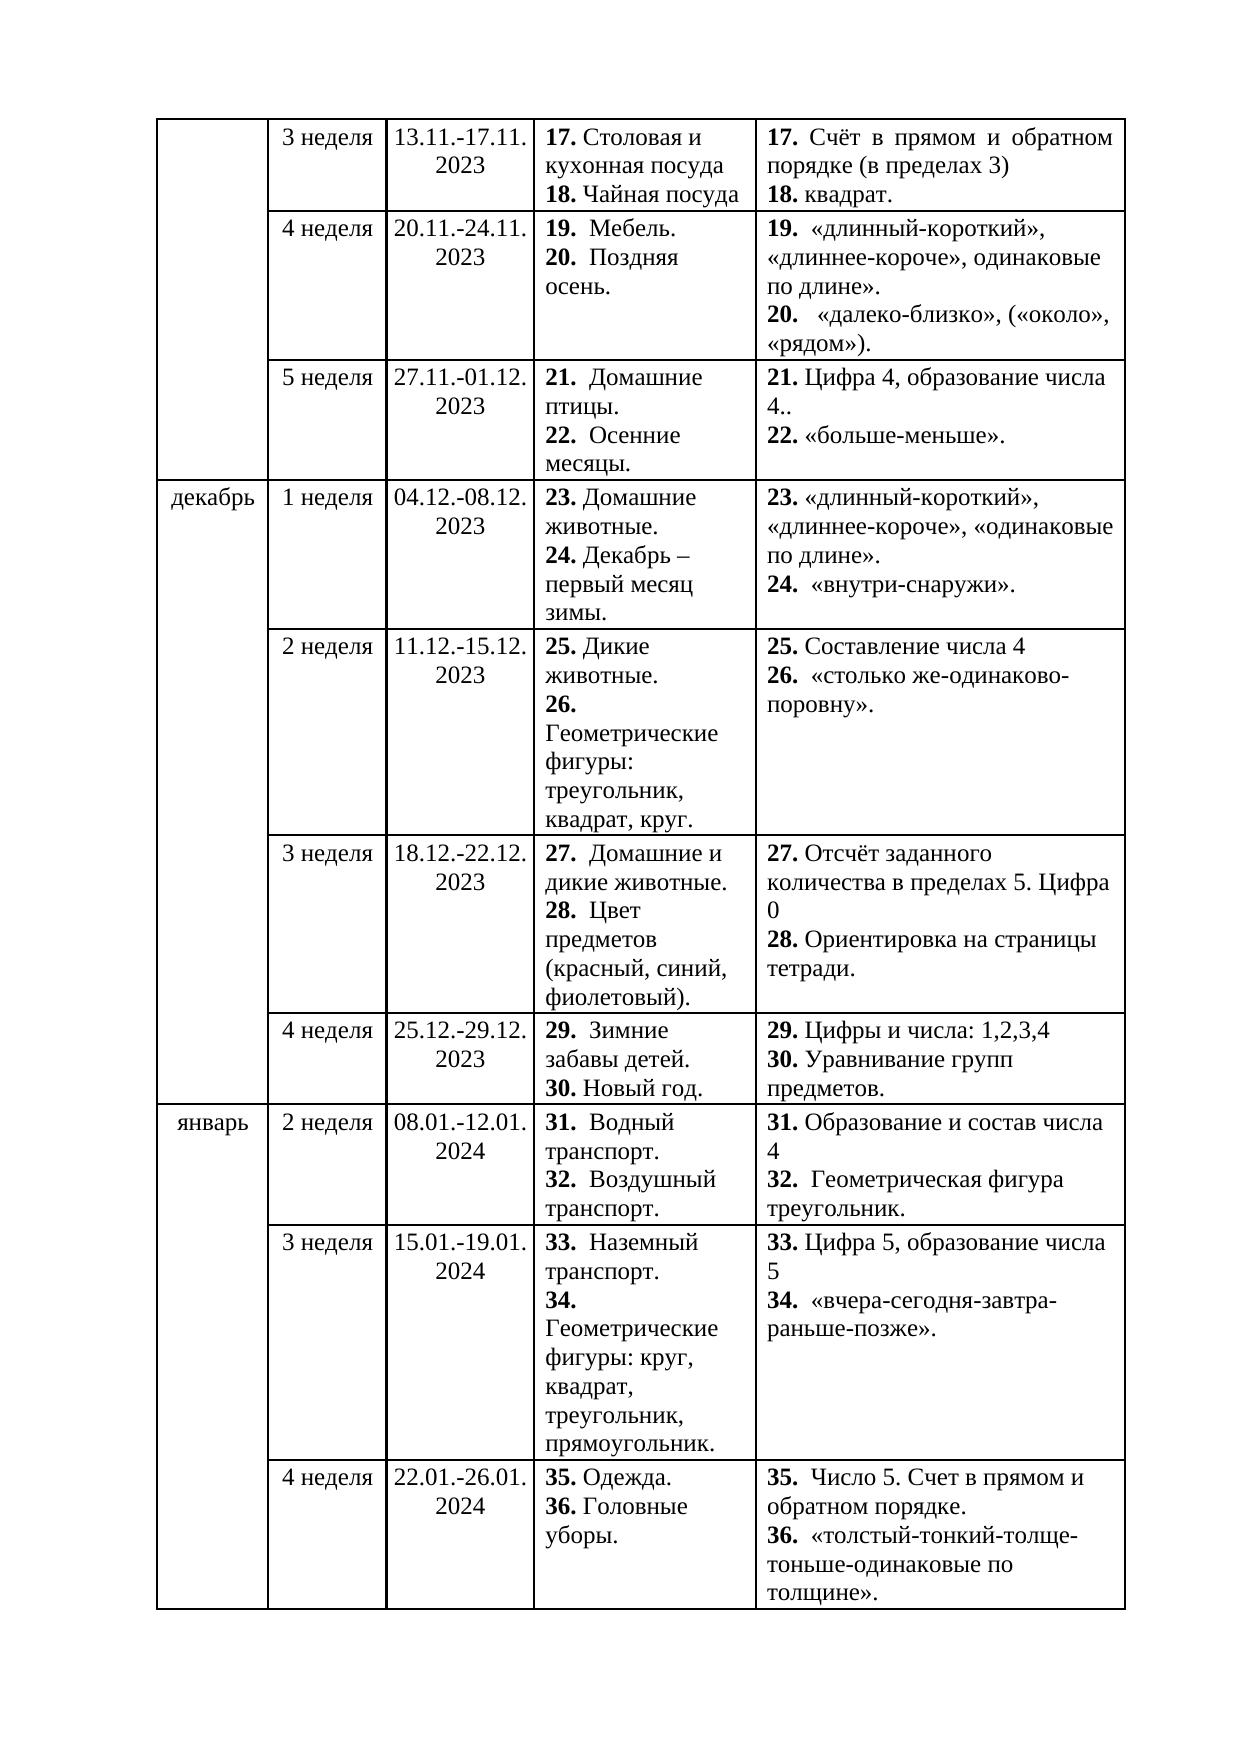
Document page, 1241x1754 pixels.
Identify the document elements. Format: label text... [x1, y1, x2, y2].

table_cell 2 неделя [269, 1105, 385, 1223]
table_cell 29. Зимние забавы детей. 30. Новый год. [535, 1014, 755, 1103]
table_cell 31. Образование и состав числа 4 32. Геометрическая фигура треугольник. [757, 1105, 1124, 1223]
table_cell 08.01.-12.01. 2024 [388, 1105, 533, 1223]
table_cell январь [158, 1105, 267, 1608]
table_cell 3 неделя [269, 1226, 385, 1459]
table_cell 19. Мебель. 20. Поздняя осень. [535, 212, 755, 358]
table_cell 27. Отсчёт заданного количества в пределах 5. Цифра 0 28. Ориентировка на страницы тетради. [757, 836, 1124, 1012]
table_cell 33. Цифра 5, образование числа 5 34. «вчера-сегодня-завтра-раньше-позже». [757, 1226, 1124, 1459]
table_cell 21. Цифра 4, образование числа 4.. 22. «больше-меньше». [757, 361, 1124, 479]
table_cell 17. Счёт в прямом и обратном порядке (в пределах 3) 18. квадрат. [757, 120, 1124, 209]
table_cell 18.12.-22.12. 2023 [388, 836, 533, 1012]
table_cell [158, 120, 267, 479]
table_cell 15.01.-19.01. 2024 [388, 1226, 533, 1459]
table_cell 13.11.-17.11. 2023 [388, 120, 533, 209]
table_cell 11.12.-15.12. 2023 [388, 630, 533, 834]
table_cell 5 неделя [269, 361, 385, 479]
table_cell 1 неделя [269, 481, 385, 628]
table_cell 04.12.-08.12. 2023 [388, 481, 533, 628]
table_cell 17. Столовая и кухонная посуда 18. Чайная посуда [535, 120, 755, 209]
table_cell декабрь [158, 481, 267, 1103]
table_cell 3 неделя [269, 120, 385, 209]
table_cell 2 неделя [269, 630, 385, 834]
table_cell 33. Наземный транспорт. 34. Геометрические фигуры: круг, квадрат, треугольник, прямоугольник. [535, 1226, 755, 1459]
table_cell 25. Составление числа 4 26. «столько же-одинаково-поровну». [757, 630, 1124, 834]
table_cell 4 неделя [269, 212, 385, 358]
table_cell 27. Домашние и дикие животные. 28. Цвет предметов (красный, синий, фиолетовый). [535, 836, 755, 1012]
table_cell 22.01.-26.01. 2024 [388, 1461, 533, 1608]
table_cell 25.12.-29.12. 2023 [388, 1014, 533, 1103]
table_cell 23. «длинный-короткий», «длиннее-короче», «одинаковые по длине». 24. «внутри-снаружи». [757, 481, 1124, 628]
table_cell 27.11.-01.12. 2023 [388, 361, 533, 479]
table_cell 3 неделя [269, 836, 385, 1012]
table_cell 23. Домашние животные. 24. Декабрь – первый месяц зимы. [535, 481, 755, 628]
table_cell 29. Цифры и числа: 1,2,3,4 30. Уравнивание групп предметов. [757, 1014, 1124, 1103]
table_cell 4 неделя [269, 1461, 385, 1608]
table_cell 20.11.-24.11. 2023 [388, 212, 533, 358]
table_cell 25. Дикие животные. 26. Геометрические фигуры: треугольник, квадрат, круг. [535, 630, 755, 834]
table_cell 31. Водный транспорт. 32. Воздушный транспорт. [535, 1105, 755, 1223]
table_cell 21. Домашние птицы. 22. Осенние месяцы. [535, 361, 755, 479]
table_cell 35. Число 5. Счет в прямом и обратном порядке. 36. «толстый-тонкий-толще-тоньше-одинаковые по толщине». [757, 1461, 1124, 1608]
table_cell 19. «длинный-короткий», «длиннее-короче», одинаковые по длине». 20. «далеко-близко», («около», «рядом»). [757, 212, 1124, 358]
table_cell 4 неделя [269, 1014, 385, 1103]
table_cell 35. Одежда. 36. Головные уборы. [535, 1461, 755, 1608]
